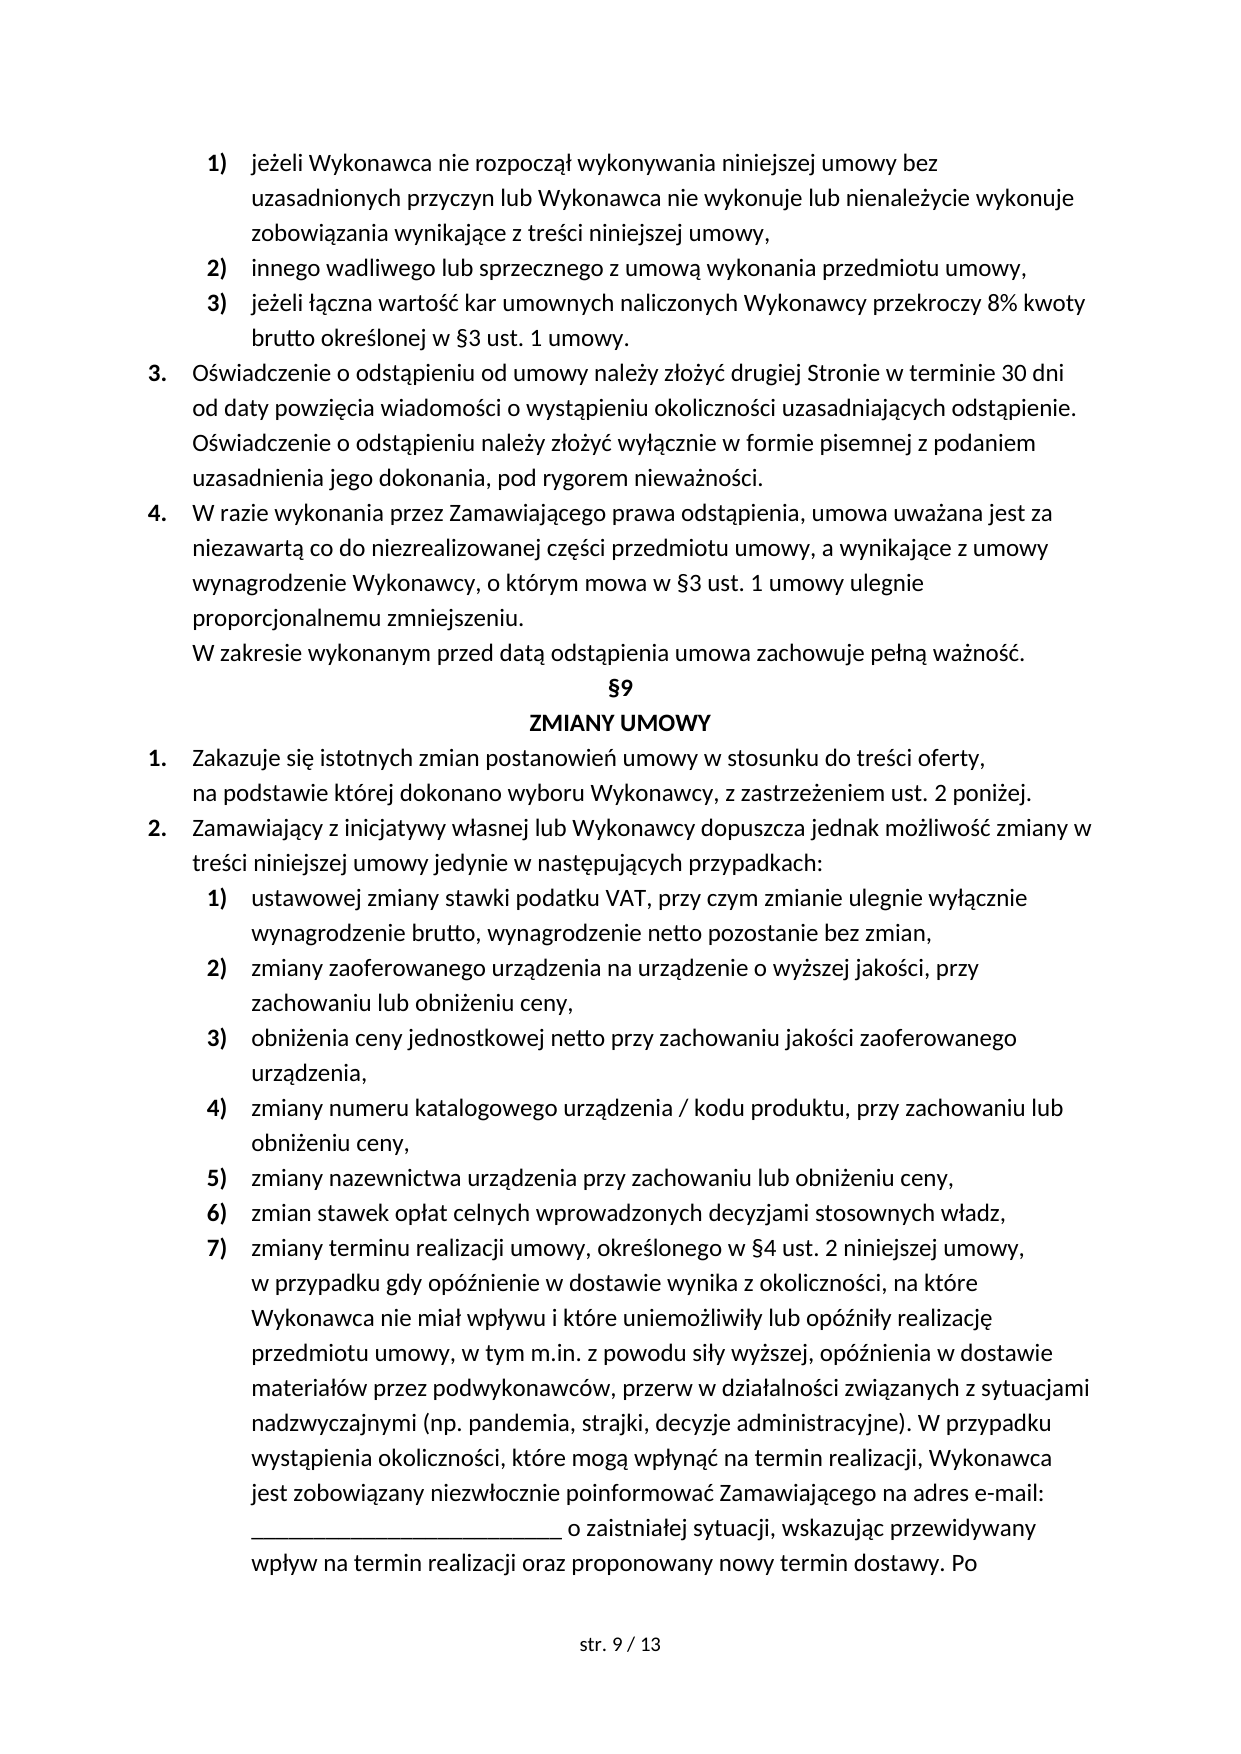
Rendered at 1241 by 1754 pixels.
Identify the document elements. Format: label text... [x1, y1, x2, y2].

list innego wadliwego lub sprzecznego z umową wykonania przedmiotu umowy, [207, 253, 1093, 283]
list jeżeli łączna wartość kar umownych naliczonych Wykonawcy przekroczy 8% kwoty brutto określonej w §3 ust. 1 umowy. [207, 288, 1093, 353]
list jeżeli Wykonawca nie rozpoczął wykonywania niniejszej umowy bez uzasadnionych przyczyn lub Wykonawca nie wykonuje lub nienależycie wykonuje zobowiązania wynikające z treści niniejszej umowy, [207, 148, 1093, 248]
list ustawowej zmiany stawki podatku VAT, przy czym zmianie ulegnie wyłącznie wynagrodzenie brutto, wynagrodzenie netto pozostanie bez zmian, [207, 883, 1093, 948]
list zmiany nazewnictwa urządzenia przy zachowaniu lub obniżeniu ceny, [207, 1163, 1093, 1193]
list zmiany zaoferowanego urządzenia na urządzenie o wyższej jakości, przy zachowaniu lub obniżeniu ceny, [207, 953, 1093, 1018]
list zmiany numeru katalogowego urządzenia / kodu produktu, przy zachowaniu lub obniżeniu ceny, [207, 1093, 1093, 1158]
list Zamawiający z inicjatywy własnej lub Wykonawcy dopuszcza jednak możliwość zmiany w treści niniejszej umowy jedynie w następujących przypadkach: [148, 813, 1093, 878]
list Oświadczenie o odstąpieniu od umowy należy złożyć drugiej Stronie w terminie 30 dni od daty powzięcia wiadomości o wystąpieniu okoliczności uzasadniających odstąpienie. Oświadczenie o odstąpieniu należy złożyć wyłącznie w formie pisemnej z podaniem uzasadnienia jego dokonania, pod rygorem nieważności. [148, 358, 1093, 493]
subtitle ZMIANY UMOWY [148, 708, 1093, 738]
list W razie wykonania przez Zamawiającego prawa odstąpienia, umowa uważana jest za niezawartą co do niezrealizowanej części przedmiotu umowy, a wynikające z umowy wynagrodzenie Wykonawcy, o którym mowa w §3 ust. 1 umowy ulegnie proporcjonalnemu zmniejszeniu. W zakresie wykonanym przed datą odstąpienia umowa zachowuje pełną ważność. [148, 498, 1093, 668]
subtitle §9 [148, 673, 1093, 703]
list obniżenia ceny jednostkowej netto przy zachowaniu jakości zaoferowanego urządzenia, [207, 1023, 1093, 1088]
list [207, 1233, 1093, 1578]
list zmian stawek opłat celnych wprowadzonych decyzjami stosownych władz, [207, 1198, 1093, 1228]
list Zakazuje się istotnych zmian postanowień umowy w stosunku do treści oferty, na podstawie której dokonano wyboru Wykonawcy, z zastrzeżeniem ust. 2 poniżej. [148, 743, 1093, 808]
